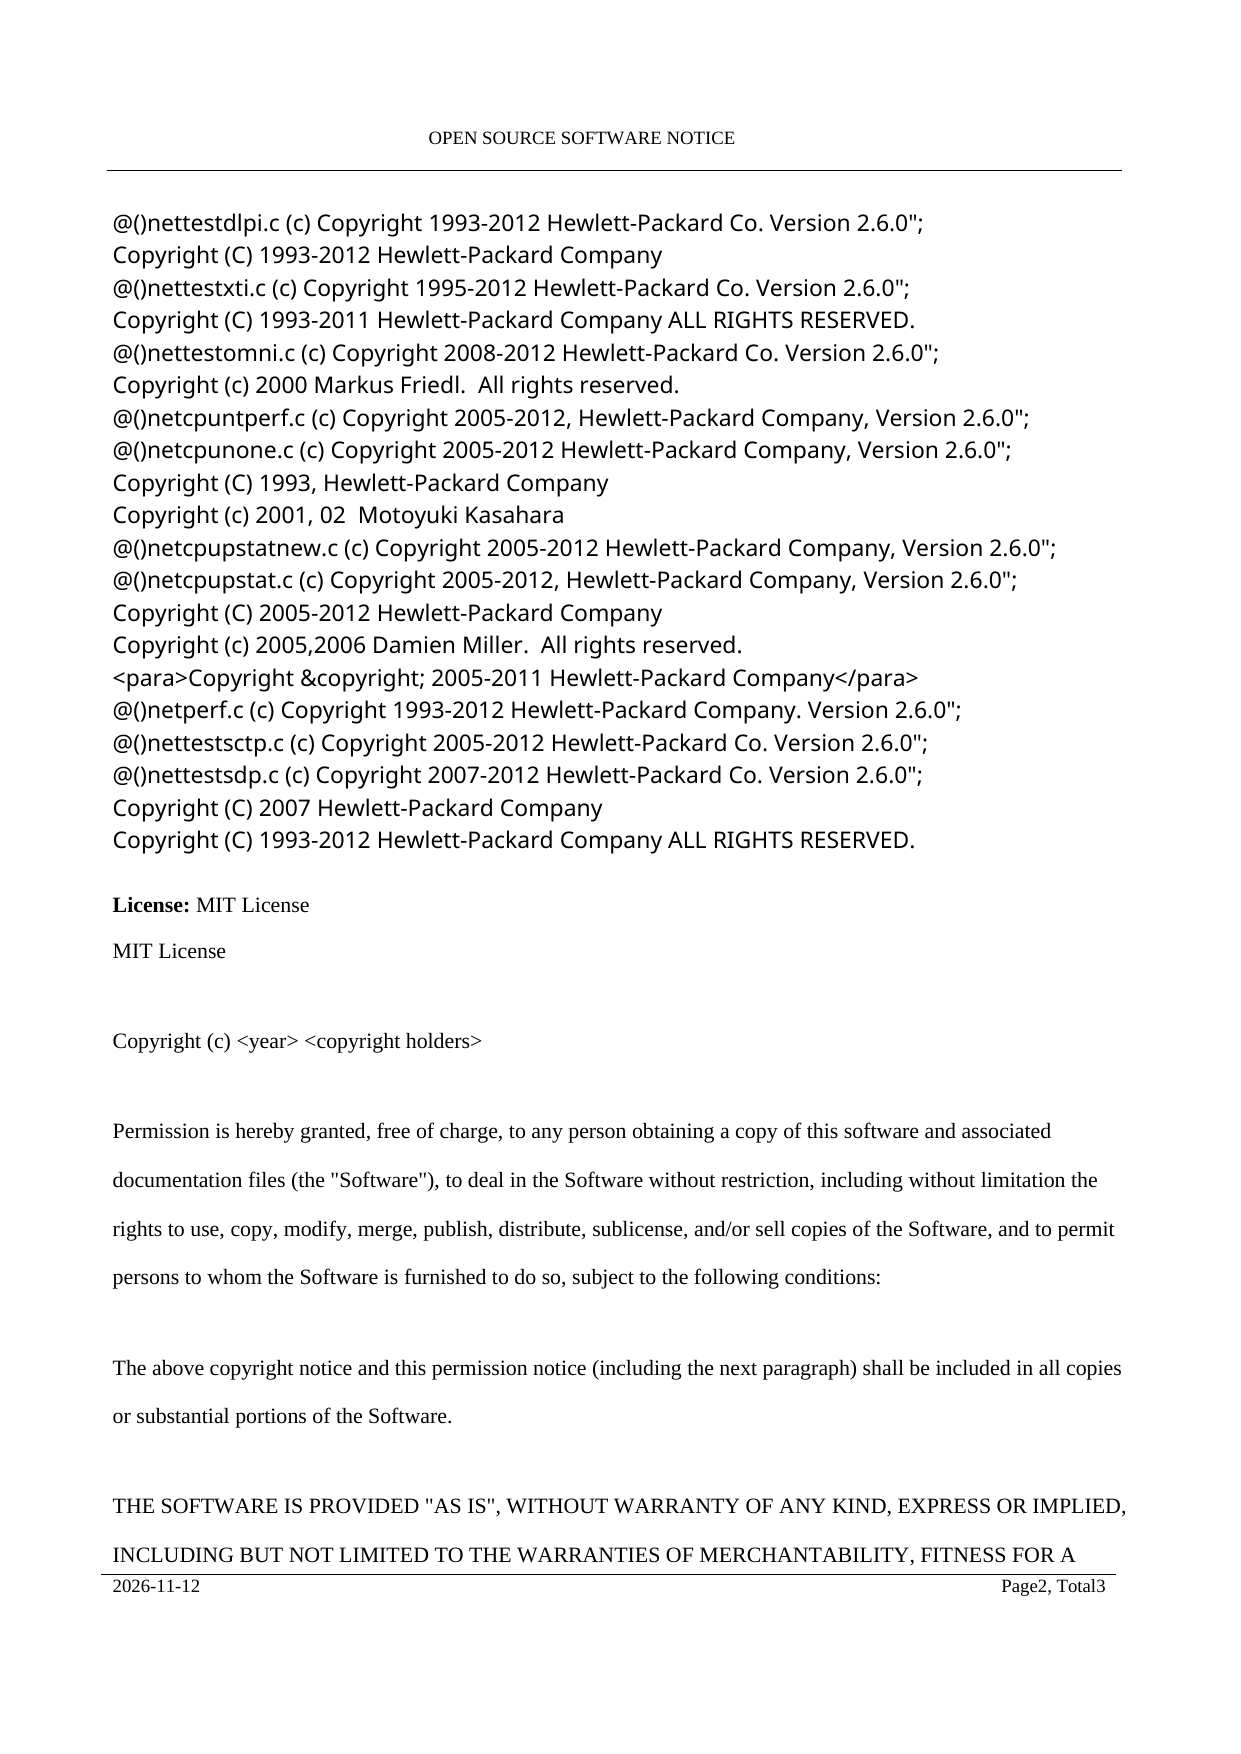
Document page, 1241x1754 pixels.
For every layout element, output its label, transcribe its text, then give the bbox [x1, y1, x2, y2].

text License: MIT License [112, 889, 1128, 921]
text Copyright (C) 2005-2012 Hewlett-Packard Company [112, 596, 1128, 629]
text @()nettestsctp.c (c) Copyright 2005-2012 Hewlett-Packard Co. Version 2.6.0"; [112, 726, 1128, 759]
text Copyright (C) 1993, Hewlett-Packard Company [112, 466, 1128, 499]
text @()netcpupstat.c (c) Copyright 2005-2012, Hewlett-Packard Company, Version 2.6.0"; [112, 564, 1128, 596]
text @()netcpupstatnew.c (c) Copyright 2005-2012 Hewlett-Packard Company, Version 2.6.0"; [112, 531, 1128, 564]
text @()nettestomni.c (c) Copyright 2008-2012 Hewlett-Packard Co. Version 2.6.0"; [112, 336, 1128, 369]
text MIT License [112, 934, 1128, 966]
text Copyright (C) 1993-2012 Hewlett-Packard Company [112, 239, 1128, 271]
text Permission is hereby granted, free of charge, to any person obtaining a copy of this software and associated documentation files (the "Software"), to deal in the Software without restriction, including without limitation the rights to use, copy, modify, merge, publish, distribute, sublicense, and/or sell copies of the Software, and to permit persons to whom the Software is furnished to do so, subject to the following conditions: [112, 1114, 1128, 1293]
text Copyright (C) 1993-2012 Hewlett-Packard Company ALL RIGHTS RESERVED. [112, 824, 1128, 856]
text Copyright (c) 2005,2006 Damien Miller. All rights reserved. [112, 629, 1128, 661]
text @()netcpunone.c (c) Copyright 2005-2012 Hewlett-Packard Company, Version 2.6.0"; [112, 434, 1128, 466]
text @()netcpuntperf.c (c) Copyright 2005-2012, Hewlett-Packard Company, Version 2.6.0"; [112, 401, 1128, 434]
text Copyright (c) <year> <copyright holders> [112, 1024, 1128, 1057]
text The above copyright notice and this permission notice (including the next paragraph) shall be included in all copies or substantial portions of the Software. [112, 1351, 1128, 1432]
text Copyright (c) 2001, 02 Motoyuki Kasahara [112, 499, 1128, 531]
text @()nettestsdp.c (c) Copyright 2007-2012 Hewlett-Packard Co. Version 2.6.0"; [112, 759, 1128, 791]
text Copyright (c) 2000 Markus Friedl. All rights reserved. [112, 369, 1128, 401]
text Copyright (C) 1993-2011 Hewlett-Packard Company ALL RIGHTS RESERVED. [112, 304, 1128, 336]
text <para>Copyright &copyright; 2005-2011 Hewlett-Packard Company</para> [112, 661, 1128, 694]
text @()nettestxti.c (c) Copyright 1995-2012 Hewlett-Packard Co. Version 2.6.0"; [112, 271, 1128, 304]
text Copyright (C) 2007 Hewlett-Packard Company [112, 791, 1128, 824]
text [112, 1490, 1128, 1571]
text @()nettestdlpi.c (c) Copyright 1993-2012 Hewlett-Packard Co. Version 2.6.0"; [112, 206, 1128, 239]
text @()netperf.c (c) Copyright 1993-2012 Hewlett-Packard Company. Version 2.6.0"; [112, 694, 1128, 726]
